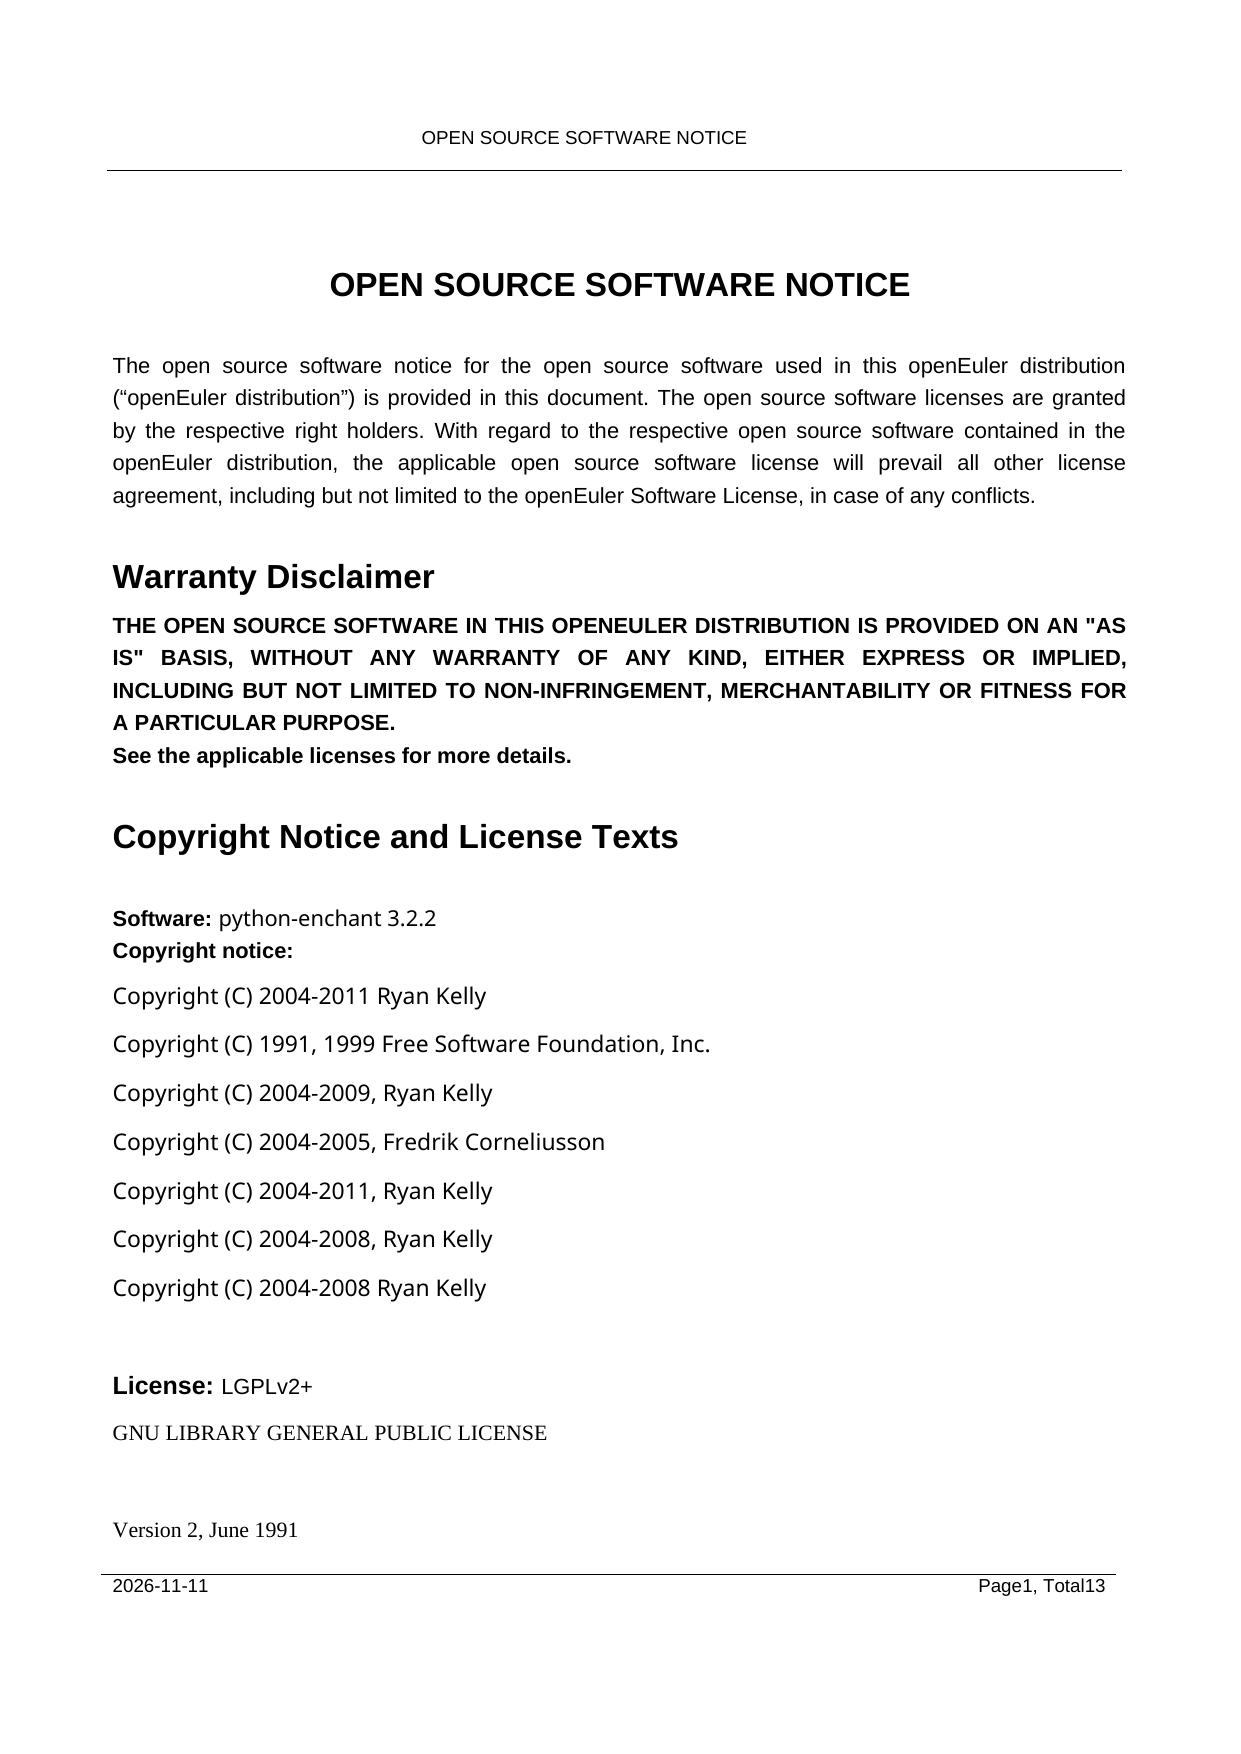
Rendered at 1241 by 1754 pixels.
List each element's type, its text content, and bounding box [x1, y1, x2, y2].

text The open source software notice for the open source software used in this openEuler distribution (“openEuler distribution”) is provided in this document. The open source software licenses are granted by the respective right holders. With regard to the respective open source software contained in the openEuler distribution, the applicable open source software license will prevail all other license agreement, including but not limited to the openEuler Software License, in case of any conflicts. [112, 349, 1128, 511]
text Copyright (C) 2004-2011 Ryan Kelly Copyright (C) 1991, 1999 Free Software Foundation, Inc. Copyright (C) 2004-2009, Ryan Kelly Copyright (C) 2004-2005, Fredrik Corneliusson Copyright (C) 2004-2011, Ryan Kelly Copyright (C) 2004-2008, Ryan Kelly Copyright (C) 2004-2008 Ryan Kelly [112, 979, 1128, 1353]
text Copyright notice: [112, 934, 1128, 966]
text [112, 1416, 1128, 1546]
text Warranty Disclaimer [112, 544, 1128, 609]
text Software: python-enchant 3.2.2 [112, 901, 1128, 934]
text Copyright Notice and License Texts [112, 804, 1128, 869]
text OPEN SOURCE SOFTWARE NOTICE [112, 251, 1128, 316]
text License: LGPLv2+ [112, 1369, 1128, 1402]
text THE OPEN SOURCE SOFTWARE IN THIS OPENEULER DISTRIBUTION IS PROVIDED ON AN "AS IS" BASIS, WITHOUT ANY WARRANTY OF ANY KIND, EITHER EXPRESS OR IMPLIED, INCLUDING BUT NOT LIMITED TO NON-INFRINGEMENT, MERCHANTABILITY OR FITNESS FOR A PARTICULAR PURPOSE. See the applicable licenses for more details. [112, 609, 1128, 771]
